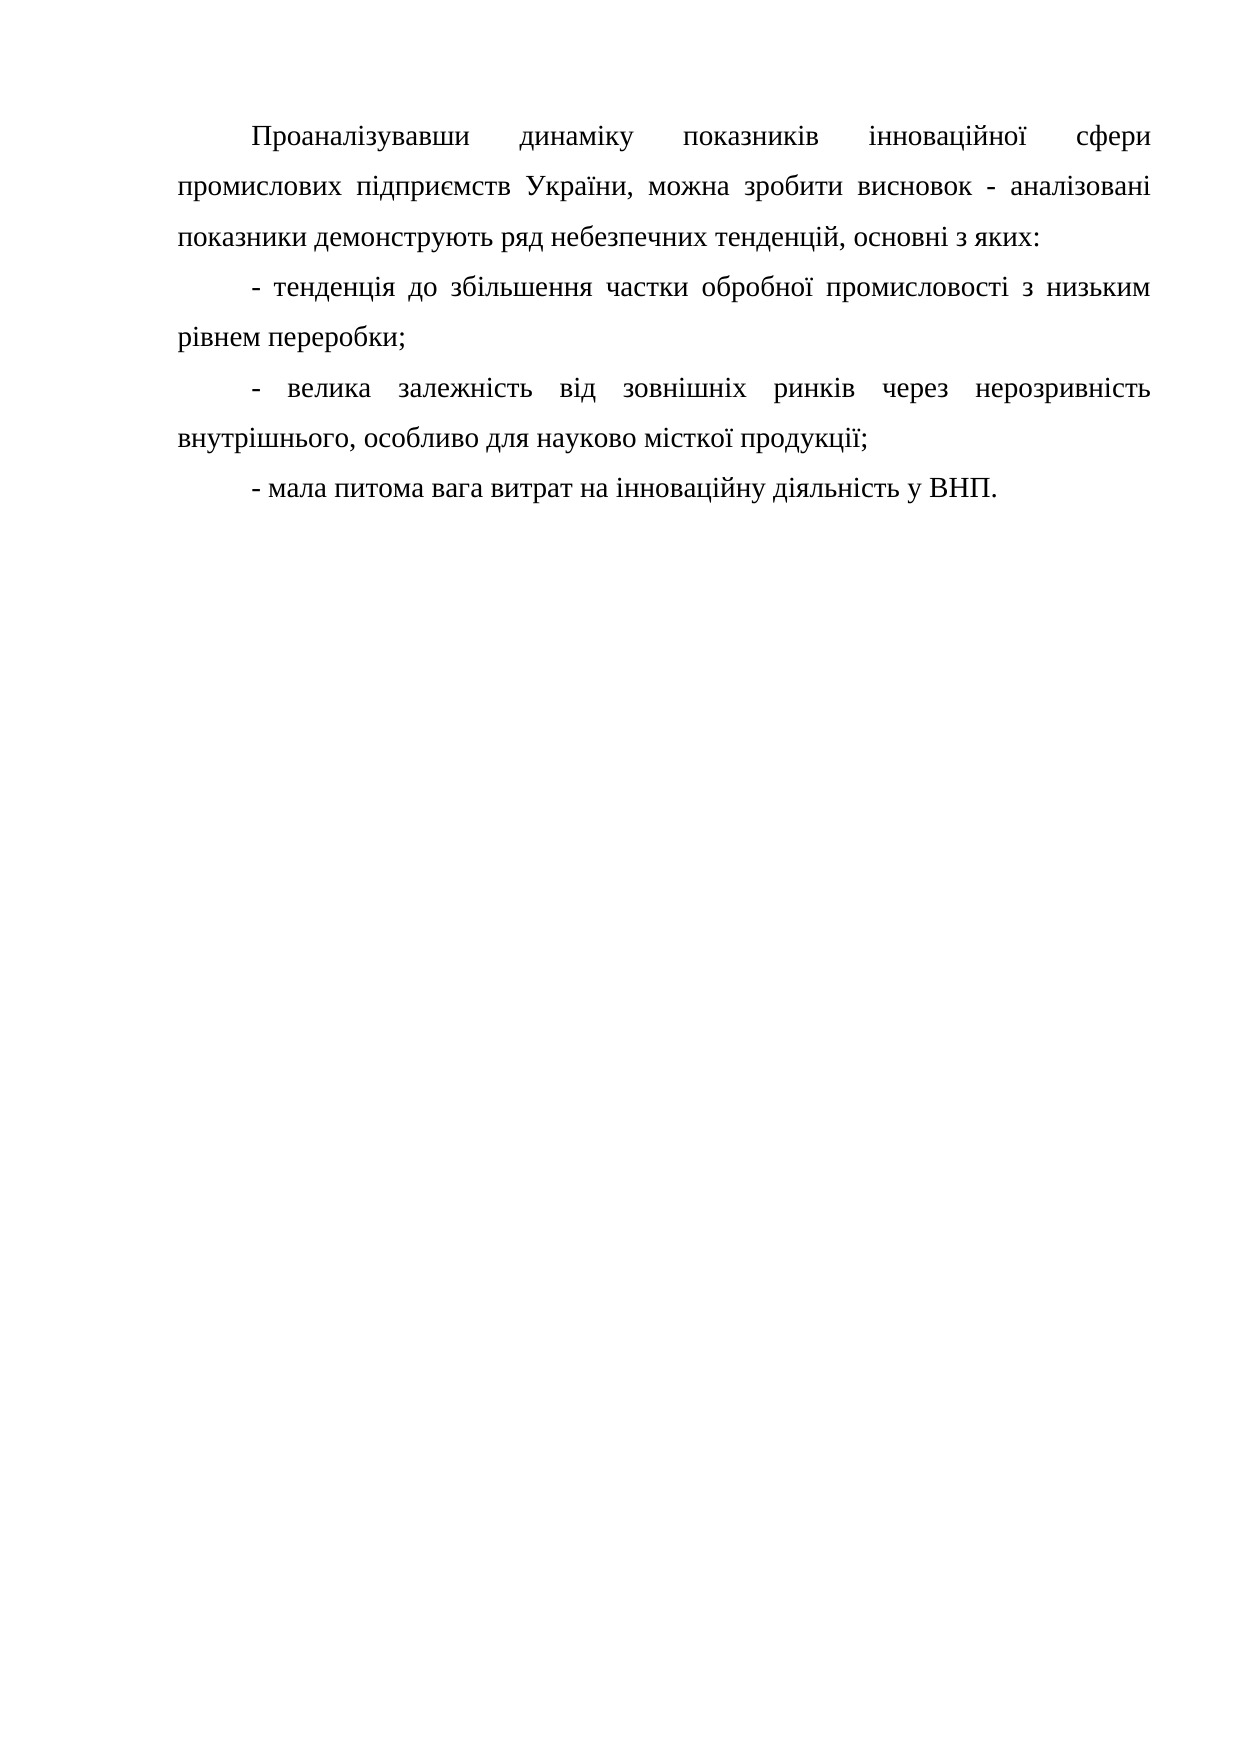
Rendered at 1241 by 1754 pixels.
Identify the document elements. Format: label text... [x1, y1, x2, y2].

text - мала питома вага витрат на інноваційну діяльність у ВНП. [177, 470, 1152, 504]
text Проаналізувавши динаміку показників інноваційної сфери промислових підприємств України, можна зробити висновок - аналізовані показники демонструють ряд небезпечних тенденцій, основні з яких: [177, 118, 1152, 252]
text - тенденція до збільшення частки обробної промисловості з низьким рівнем переробки; [177, 269, 1152, 353]
text - велика залежність від зовнішніх ринків через нерозривність внутрішнього, особливо для науково місткої продукції; [177, 370, 1152, 453]
